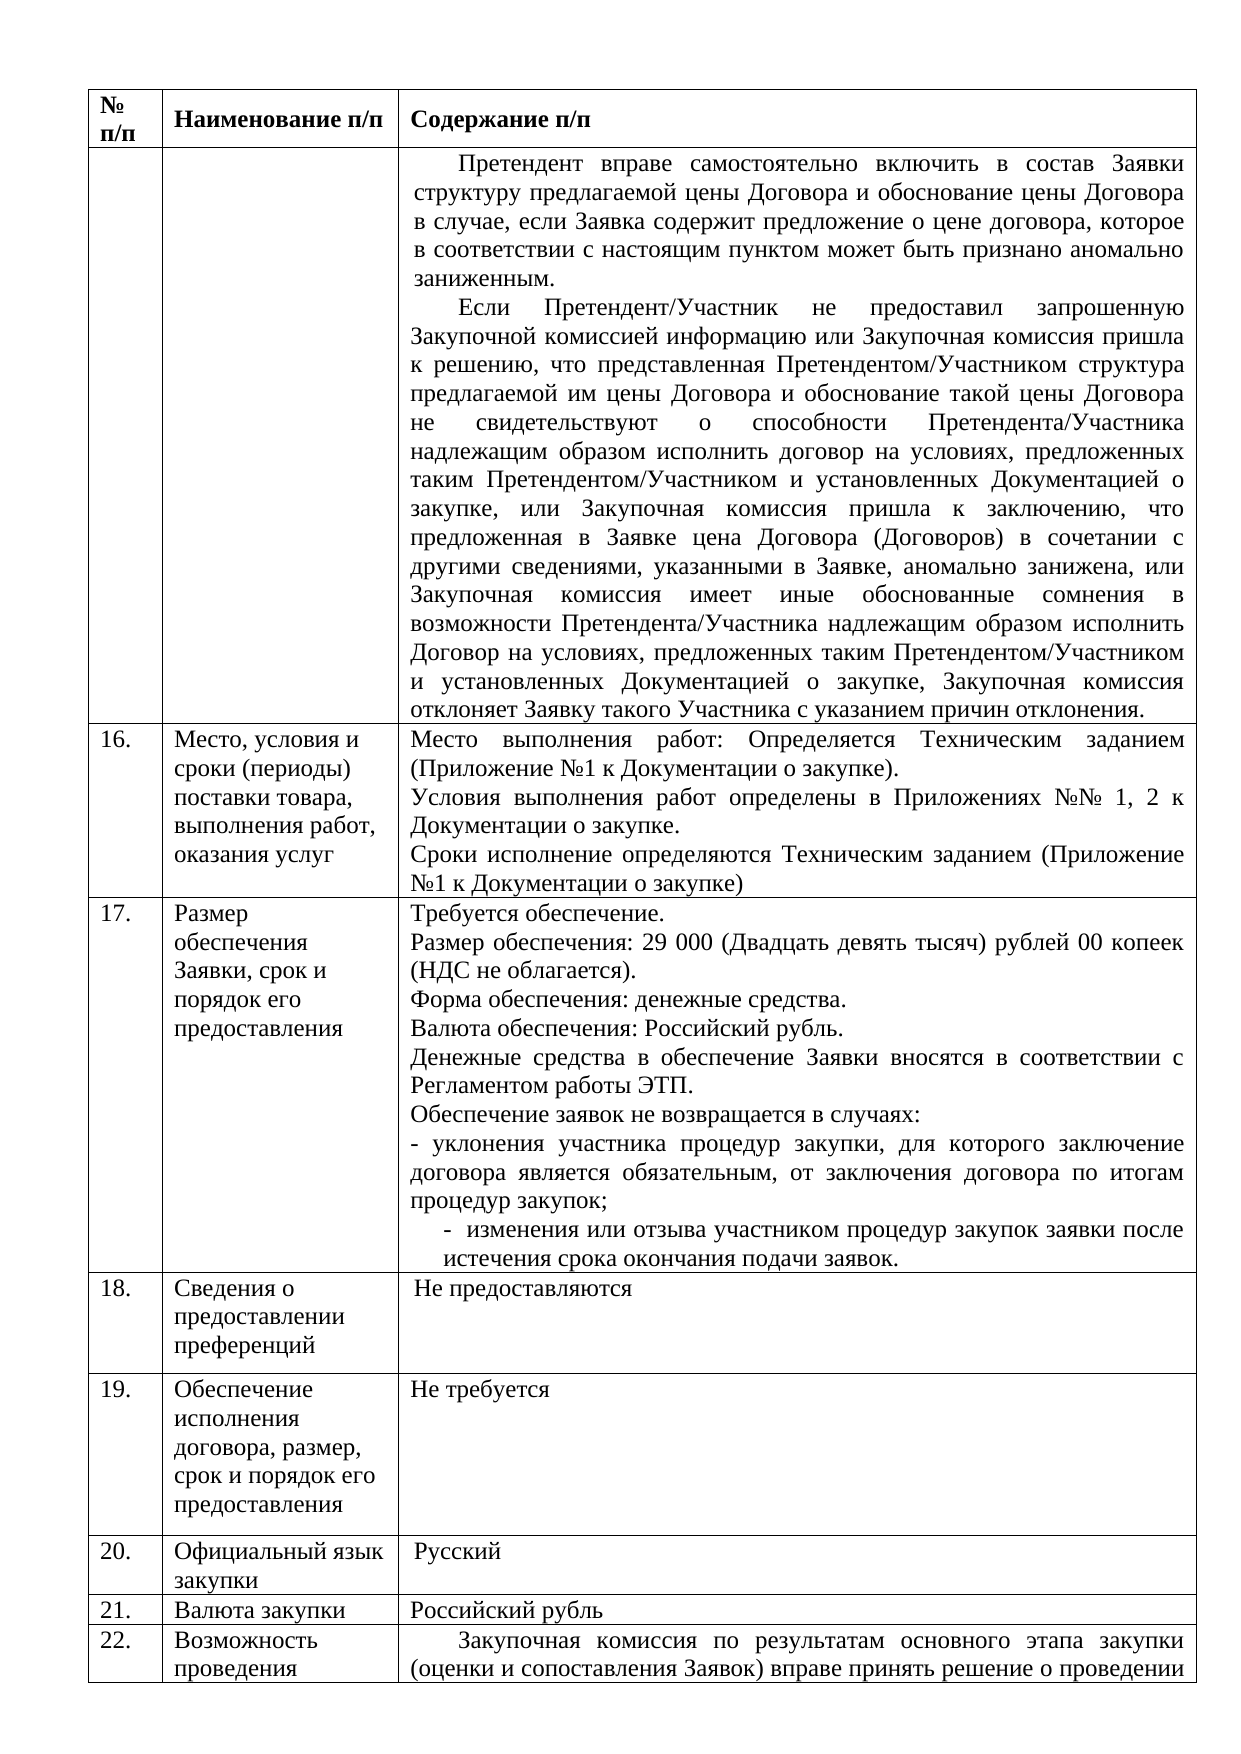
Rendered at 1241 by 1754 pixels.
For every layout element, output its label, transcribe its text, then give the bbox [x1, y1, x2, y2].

table_cell Валюта закупки [163, 1595, 398, 1624]
table_cell Сведения о предоставлении преференций [163, 1273, 398, 1373]
table_cell Российский рубль [399, 1595, 1196, 1624]
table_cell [399, 148, 1196, 723]
table_cell Не требуется [399, 1374, 1196, 1535]
table_header № п/п [89, 90, 162, 147]
table_cell Не предоставляются [399, 1273, 1196, 1373]
table_cell [89, 1595, 162, 1624]
table_cell [89, 148, 162, 723]
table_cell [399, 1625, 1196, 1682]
table_cell Место, условия и сроки (периоды) поставки товара, выполнения работ, оказания услуг [163, 724, 398, 897]
table_cell Русский [399, 1536, 1196, 1594]
table_cell Требуется обеспечение. Размер обеспечения: 29 000 (Двадцать девять тысяч) рублей 00 копеек (НДС не облагается). Форма обеспечения: денежные средства. Валюта обеспечения: Российский рубль. Денежные средства в обеспечение Заявки вносятся в соответствии с Регламентом работы ЭТП. Обеспечение заявок не возвращается в случаях: - уклонения участника процедур закупки, для которого заключение договора является обязательным, от заключения договора по итогам процедур закупок; - изменения или отзыва участником процедур закупок заявки после истечения срока окончания подачи заявок. [399, 898, 1196, 1272]
table_cell [89, 898, 162, 1272]
table_cell [89, 1273, 162, 1373]
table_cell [163, 148, 398, 723]
table_cell [89, 1536, 162, 1594]
table_cell [89, 1374, 162, 1535]
table_cell Размер обеспечения Заявки, срок и порядок его предоставления [163, 898, 398, 1272]
table_header Содержание п/п [399, 90, 1196, 147]
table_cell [163, 1625, 398, 1682]
table_cell Официальный язык закупки [163, 1536, 398, 1594]
table_header Наименование п/п [163, 90, 398, 147]
table_cell Обеспечение исполнения договора, размер, срок и порядок его предоставления [163, 1374, 398, 1535]
table_cell [89, 724, 162, 897]
table_cell [89, 1625, 162, 1682]
table_cell Место выполнения работ: Определяется Техническим заданием (Приложение №1 к Документации о закупке). Условия выполнения работ определены в Приложениях №№ 1, 2 к Документации о закупке. Сроки исполнение определяются Техническим заданием (Приложение №1 к Документации о закупке) [399, 724, 1196, 897]
